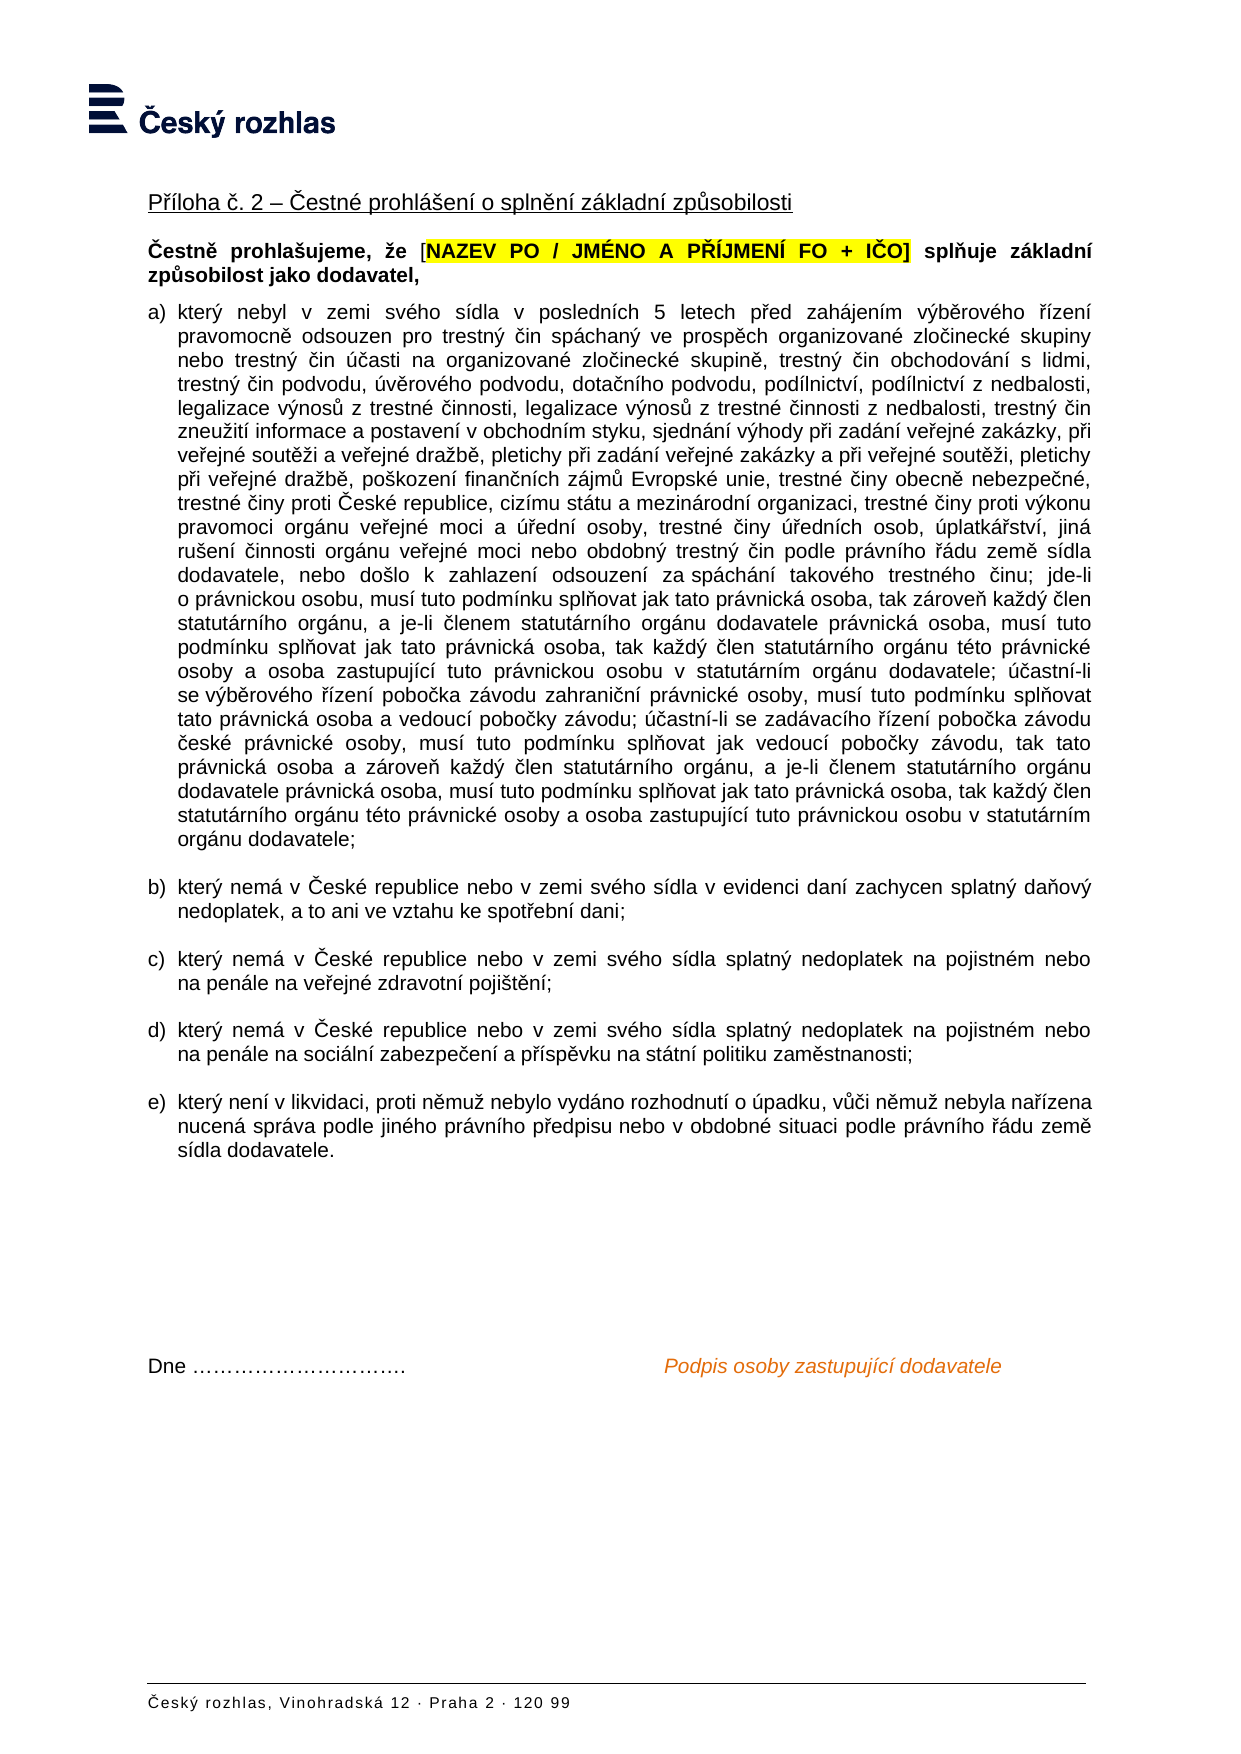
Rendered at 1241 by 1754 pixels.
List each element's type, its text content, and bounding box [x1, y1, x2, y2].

picture [89, 84, 335, 138]
text Čestně prohlašujeme, že [NAZEV PO / JMÉNO A PŘÍJMENÍ FO + IČO] splňuje základní způsobilost jako dodavatel, [148, 239, 1092, 287]
list který nemá v České republice nebo v zemi svého sídla splatný nedoplatek na pojistném nebo na penále na sociální zabezpečení a příspěvku na státní politiku zaměstnanosti; [148, 1018, 1092, 1066]
list který není v likvidaci, proti němuž nebylo vydáno rozhodnutí o úpadku, vůči němuž nebyla nařízena nucená správa podle jiného právního předpisu nebo v obdobné situaci podle právního řádu země sídla dodavatele. [148, 1090, 1092, 1162]
text Příloha č. 2 – Čestné prohlášení o splnění základní způsobilosti [148, 189, 1092, 215]
text Dne …………………………. Podpis osoby zastupující dodavatele [148, 1354, 1092, 1378]
list který nemá v České republice nebo v zemi svého sídla splatný nedoplatek na pojistném nebo na penále na veřejné zdravotní pojištění; [148, 946, 1092, 994]
list který nebyl v zemi svého sídla v posledních 5 letech před zahájením výběrového řízení pravomocně odsouzen pro trestný čin spáchaný ve prospěch organizované zločinecké skupiny nebo trestný čin účasti na organizované zločinecké skupině, trestný čin obchodování s lidmi, trestný čin podvodu, úvěrového podvodu, dotačního podvodu, podílnictví, podílnictví z nedbalosti, legalizace výnosů z trestné činnosti, legalizace výnosů z trestné činnosti z nedbalosti, trestný čin zneužití informace a postavení v obchodním styku, sjednání výhody při zadání veřejné zakázky, při veřejné soutěži a veřejné dražbě, pletichy při zadání veřejné zakázky a při veřejné soutěži, pletichy při veřejné dražbě, poškození finančních zájmů Evropské unie, trestné činy obecně nebezpečné, trestné činy proti České republice, cizímu státu a mezinárodní organizaci, trestné činy proti výkonu pravomoci orgánu veřejné moci a úřední osoby, trestné činy úředních osob, úplatkářství, jiná rušení činnosti orgánu veřejné moci nebo obdobný trestný čin podle právního řádu země sídla dodavatele, nebo došlo k zahlazení odsouzení za spáchání takového trestného činu; jde-li o právnickou osobu, musí tuto podmínku splňovat jak tato právnická osoba, tak zároveň každý člen statutárního orgánu, a je-li členem statutárního orgánu dodavatele právnická osoba, musí tuto podmínku splňovat jak tato právnická osoba, tak každý člen statutárního orgánu této právnické osoby a osoba zastupující tuto právnickou osobu v statutárním orgánu dodavatele; účastní-li se výběrového řízení pobočka závodu zahraniční právnické osoby, musí tuto podmínku splňovat tato právnická osoba a vedoucí pobočky závodu; účastní-li se zadávacího řízení pobočka závodu české právnické osoby, musí tuto podmínku splňovat jak vedoucí pobočky závodu, tak tato právnická osoba a zároveň každý člen statutárního orgánu, a je-li členem statutárního orgánu dodavatele právnická osoba, musí tuto podmínku splňovat jak tato právnická osoba, tak každý člen statutárního orgánu této právnické osoby a osoba zastupující tuto právnickou osobu v statutárním orgánu dodavatele; [148, 299, 1092, 851]
list který nemá v České republice nebo v zemi svého sídla v evidenci daní zachycen splatný daňový nedoplatek, a to ani ve vztahu ke spotřební dani; [148, 874, 1092, 922]
